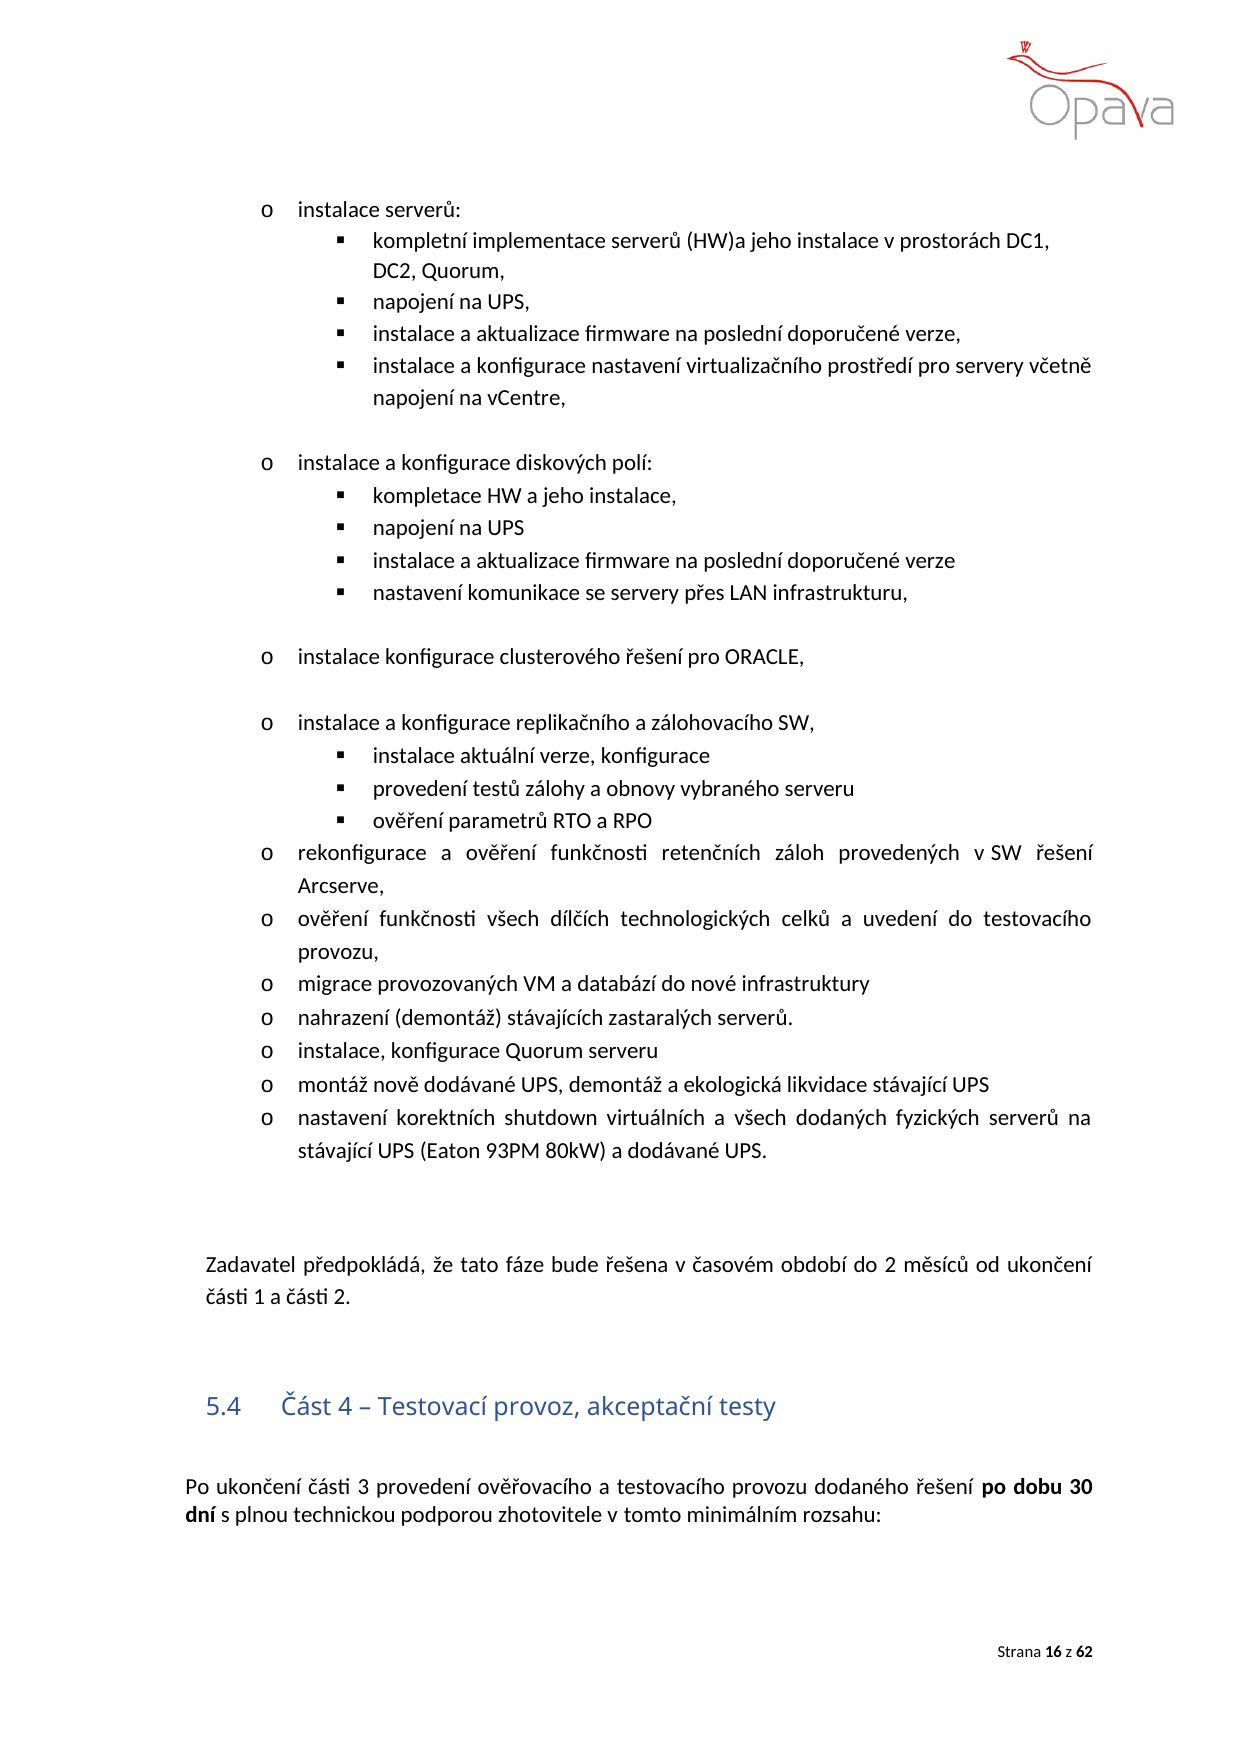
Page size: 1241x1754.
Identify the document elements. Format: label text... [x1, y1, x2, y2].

list provedení testů zálohy a obnovy vybraného serveru [335, 774, 1093, 802]
list kompletní implementace serverů (HW)a jeho instalace v prostorách DC1, DC2, Quorum, [335, 226, 1093, 285]
list nahrazení (demontáž) stávajících zastaralých serverů. [260, 1003, 1093, 1032]
list instalace a konfigurace nastavení virtualizačního prostředí pro servery včetně napojení na vCentre, [335, 351, 1093, 411]
list instalace a konfigurace replikačního a zálohovacího SW, [260, 708, 1093, 737]
list montáž nově dodávané UPS, demontáž a ekologická likvidace stávající UPS [260, 1070, 1093, 1099]
subtitle Část 4 – Testovací provoz, akceptační testy [206, 1388, 1093, 1422]
list instalace aktuální verze, konfigurace [335, 742, 1093, 769]
list instalace a aktualizace firmware na poslední doporučené verze [335, 546, 1093, 574]
list kompletace HW a jeho instalace, [335, 481, 1093, 509]
list migrace provozovaných VM a databází do nové infrastruktury [260, 969, 1093, 998]
list instalace, konfigurace Quorum serveru [260, 1036, 1093, 1065]
list nastavení korektních shutdown virtuálních a všech dodaných fyzických serverů na stávající UPS (Eaton 93PM 80kW) a dodávané UPS. [260, 1103, 1093, 1165]
list ověření funkčnosti všech dílčích technologických celků a uvedení do testovacího provozu, [260, 904, 1093, 965]
text Po ukončení části 3 provedení ověřovacího a testovacího provozu dodaného řešení po dobu 30 dní s plnou technickou podporou zhotovitele v tomto minimálním rozsahu: [185, 1472, 1093, 1528]
list instalace a aktualizace firmware na poslední doporučené verze, [335, 319, 1093, 347]
list instalace a konfigurace diskových polí: [260, 448, 1093, 477]
list instalace konfigurace clusterového řešení pro ORACLE, [260, 642, 1093, 671]
list napojení na UPS [335, 513, 1093, 542]
list instalace serverů: [260, 195, 1093, 224]
picture [998, 32, 1183, 147]
list napojení na UPS, [335, 287, 1093, 315]
text Zadavatel předpokládá, že tato fáze bude řešena v časovém období do 2 měsíců od ukončení části 1 a části 2. [206, 1250, 1093, 1310]
list rekonfigurace a ověření funkčnosti retenčních záloh provedených v SW řešení Arcserve, [260, 838, 1093, 899]
list ověření parametrů RTO a RPO [335, 806, 1093, 834]
list nastavení komunikace se servery přes LAN infrastrukturu, [335, 578, 1093, 606]
